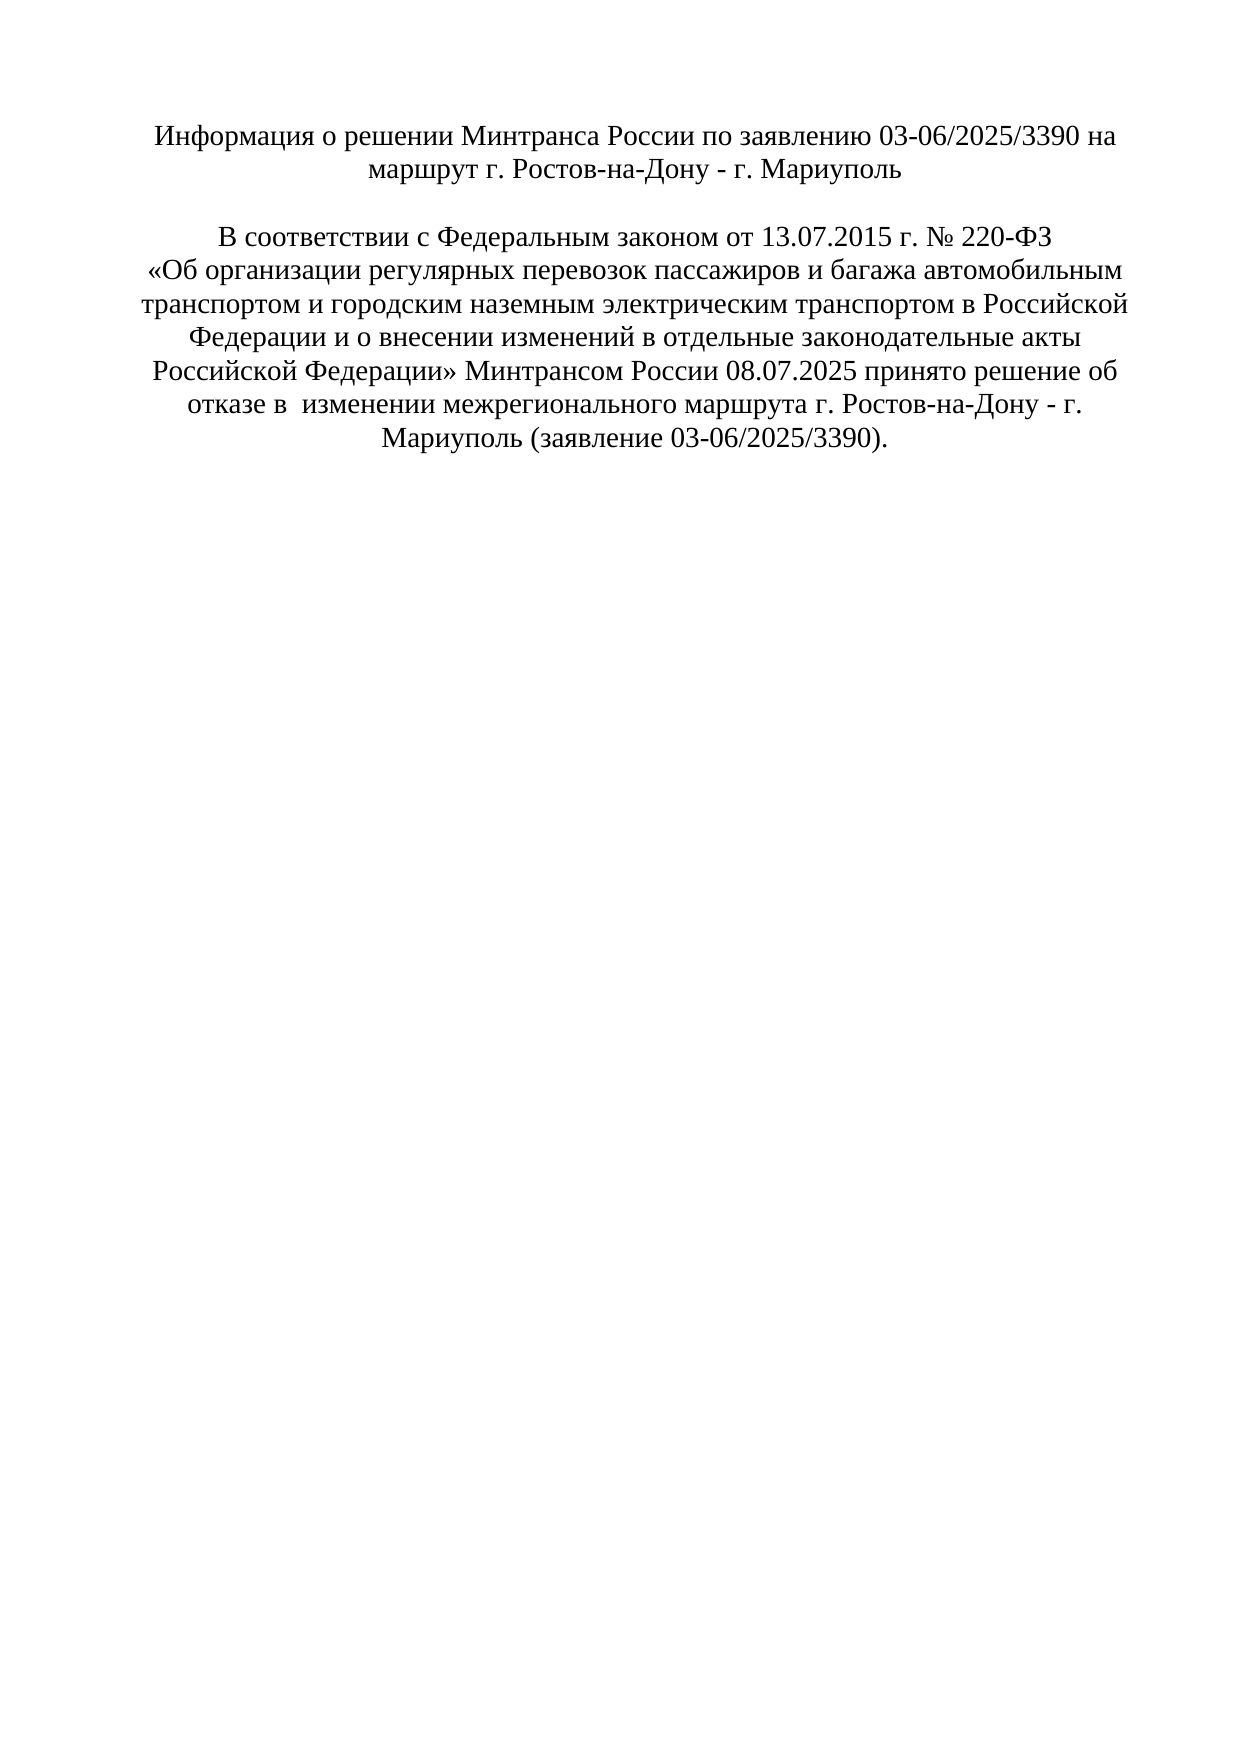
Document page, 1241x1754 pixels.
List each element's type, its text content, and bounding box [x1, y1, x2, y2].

text В соответствии с Федеральным законом от 13.07.2015 г. № 220-ФЗ «Об организации регулярных перевозок пассажиров и багажа автомобильным транспортом и городским наземным электрическим транспортом в Российской Федерации и о внесении изменений в отдельные законодательные акты Российской Федерации» Минтрансом России 08.07.2025 принято решение об отказе в изменении межрегионального маршрута г. Ростов-на-Дону - г. Мариуполь (заявление 03-06/2025/3390). [118, 219, 1152, 453]
text Информация о решении Минтранса России по заявлению 03-06/2025/3390 на маршрут г. Ростов-на-Дону - г. Мариуполь [118, 118, 1152, 185]
